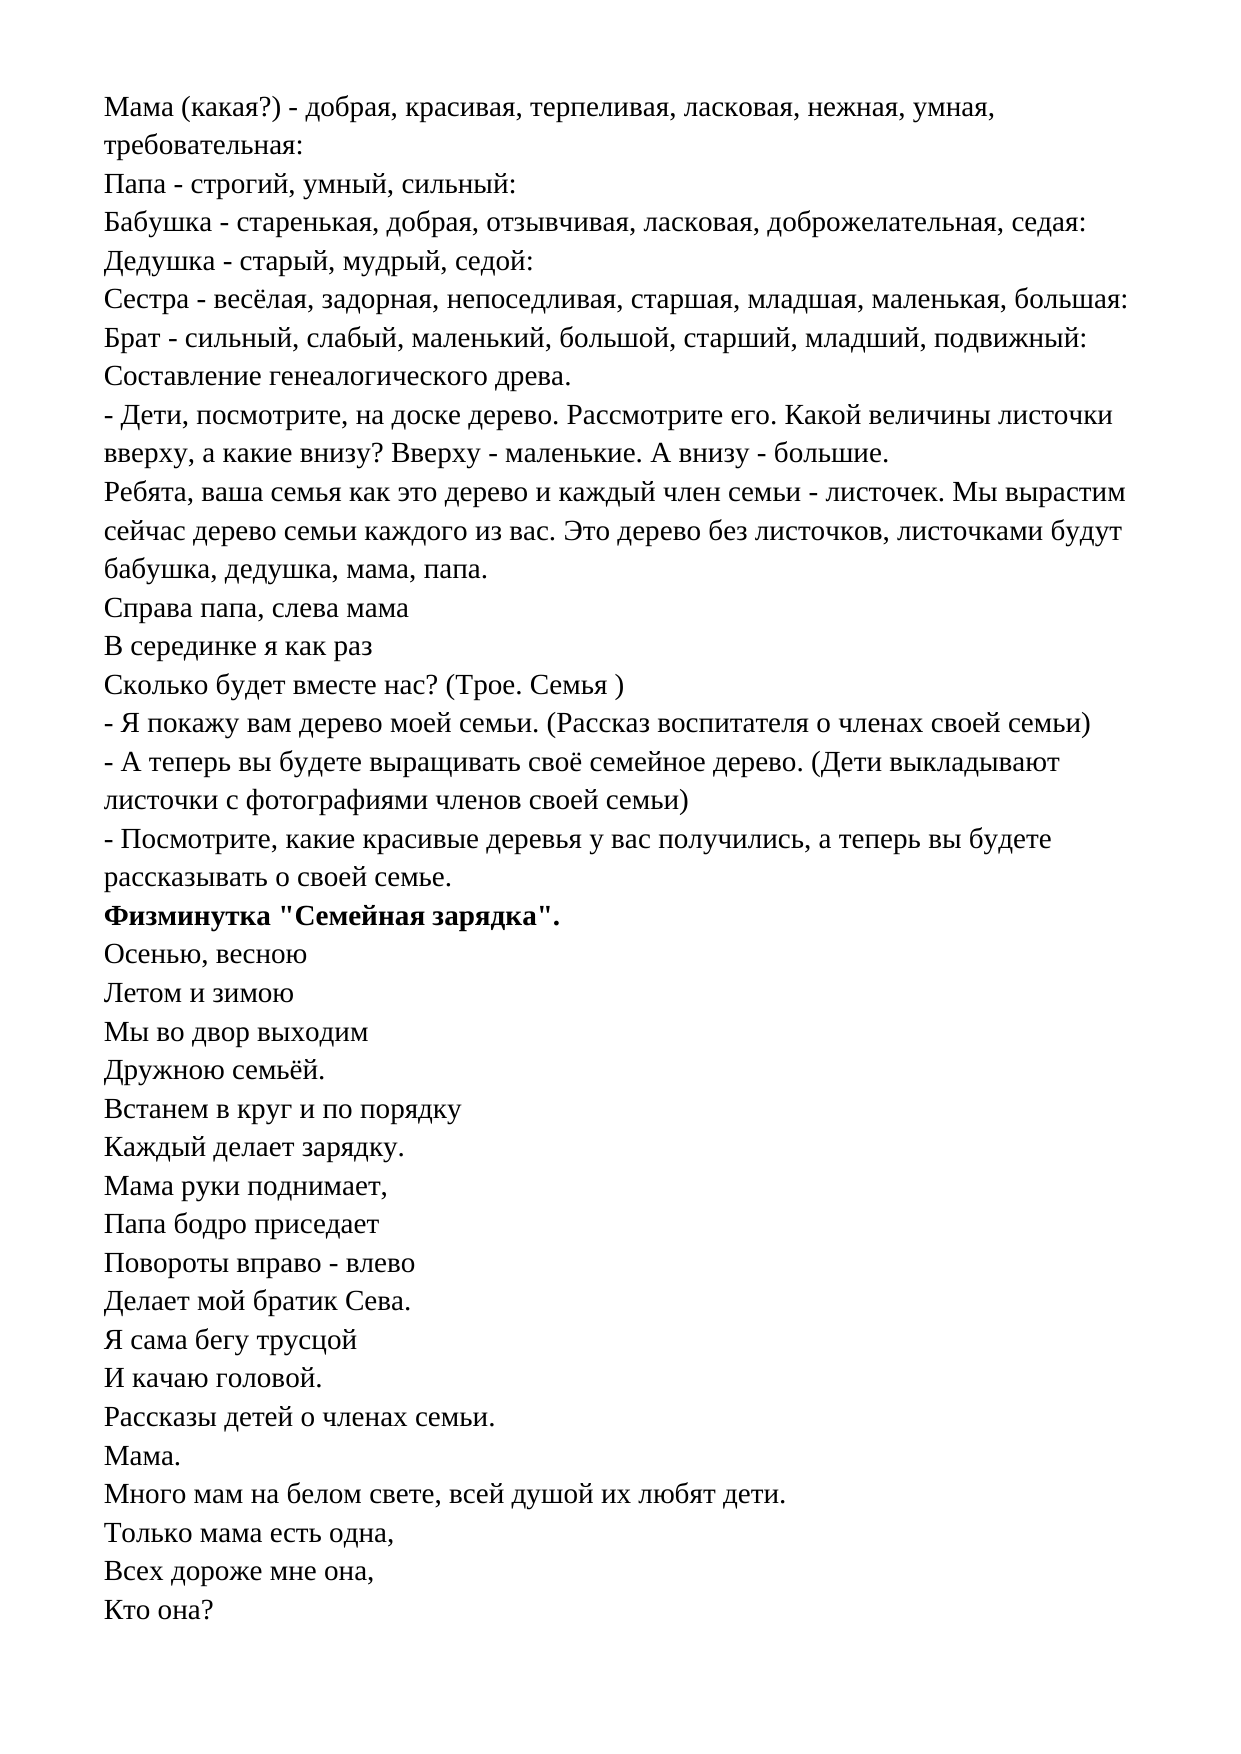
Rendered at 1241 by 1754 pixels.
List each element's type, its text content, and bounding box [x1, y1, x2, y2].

text Брат - сильный, слабый, маленький, большой, старший, младший, подвижный: [103, 320, 1152, 353]
text Дедушка - старый, мудрый, седой: [103, 243, 1152, 276]
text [103, 1476, 1152, 1625]
text Физминутка "Семейная зарядка". [103, 898, 1152, 932]
text Ребята, ваша семья как это дерево и каждый член семьи - листочек. Мы вырастим сейчас дерево семьи каждого из вас. Это дерево без листочков, листочками будут бабушка, дедушка, мама, папа. [103, 474, 1152, 585]
text - Дети, посмотрите, на доске дерево. Рассмотрите его. Какой величины листочки вверху, а какие внизу? Вверху - маленькие. А внизу - большие. [103, 397, 1152, 469]
text - А теперь вы будете выращивать своё семейное дерево. (Дети выкладывают листочки с фотографиями членов своей семьи) [103, 744, 1152, 816]
text - Посмотрите, какие красивые деревья у вас получились, а теперь вы будете рассказывать о своей семье. [103, 821, 1152, 893]
text Мама (какая?) - добрая, красивая, терпеливая, ласковая, нежная, умная, требовательная: [103, 89, 1152, 161]
text Сестра - весёлая, задорная, непоседливая, старшая, младшая, маленькая, большая: [103, 281, 1152, 315]
text Мама. [103, 1438, 1152, 1471]
text Рассказы детей о членах семьи. [103, 1399, 1152, 1433]
text Осенью, весною Летом и зимою Мы во двор выходим Дружною семьёй. Встанем в круг и по порядку Каждый делает зарядку. Мама руки поднимает, Папа бодро приседает Повороты вправо - влево Делает мой братик Сева. Я сама бегу трусцой И качаю головой. [103, 937, 1152, 1394]
text Справа папа, слева мама В серединке я как раз Сколько будет вместе нас? (Трое. Семья ) [103, 590, 1152, 700]
text Составление генеалогического древа. [103, 358, 1152, 392]
text Папа - строгий, умный, сильный: [103, 166, 1152, 199]
text - Я покажу вам дерево моей семьи. (Рассказ воспитателя о членах своей семьи) [103, 705, 1152, 739]
text Бабушка - старенькая, добрая, отзывчивая, ласковая, доброжелательная, седая: [103, 204, 1152, 238]
